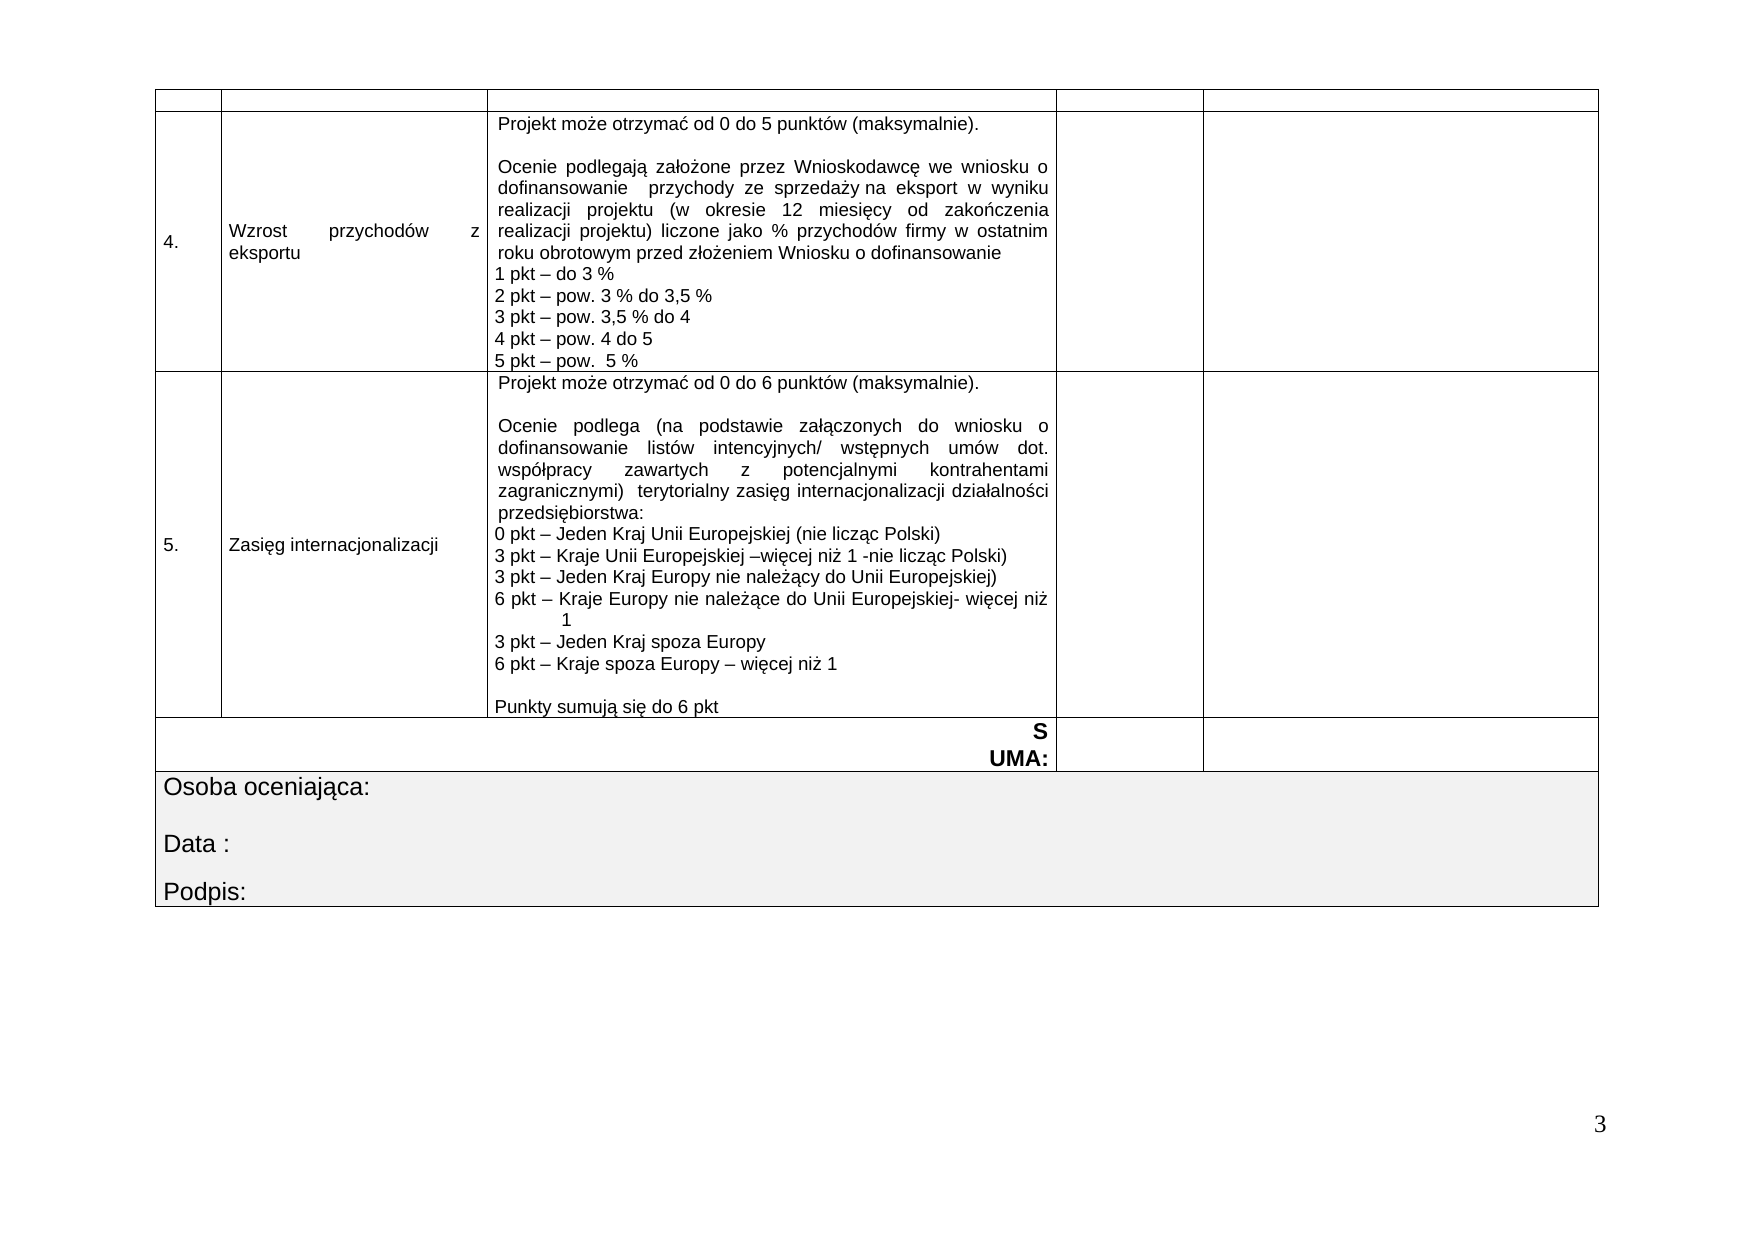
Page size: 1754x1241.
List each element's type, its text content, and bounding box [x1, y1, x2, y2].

table_cell [1204, 112, 1598, 371]
table_cell [1204, 372, 1598, 717]
table_cell [1057, 718, 1203, 771]
table_cell 4. [156, 112, 221, 371]
table_cell Projekt może otrzymać od 0 do 5 punktów (maksymalnie). Ocenie podlegają założone przez Wnioskodawcę we wniosku o dofinansowanie przychody ze sprzedaży na eksport w wyniku realizacji projektu (w okresie 12 miesięcy od zakończenia realizacji projektu) liczone jako % przychodów firmy w ostatnim roku obrotowym przed złożeniem Wniosku o dofinansowanie 1 pkt – do 3 % 2 pkt – pow. 3 % do 3,5 % 3 pkt – pow. 3,5 % do 4 4 pkt – pow. 4 do 5 5 pkt – pow. 5 % [488, 112, 1056, 371]
table_cell Wzrost przychodów z eksportu [222, 112, 487, 371]
table_cell SUMA: [156, 718, 1056, 771]
table_cell [1057, 90, 1203, 111]
table_cell [1057, 112, 1203, 371]
table_cell Osoba oceniająca: Data : Podpis: [156, 772, 1598, 906]
table_cell 5. [156, 372, 221, 717]
table_cell Projekt może otrzymać od 0 do 6 punktów (maksymalnie). Ocenie podlega (na podstawie załączonych do wniosku o dofinansowanie listów intencyjnych/ wstępnych umów dot. współpracy zawartych z potencjalnymi kontrahentami zagranicznymi) terytorialny zasięg internacjonalizacji działalności przedsiębiorstwa: 0 pkt – Jeden Kraj Unii Europejskiej (nie licząc Polski) 3 pkt – Kraje Unii Europejskiej –więcej niż 1 -nie licząc Polski) 3 pkt – Jeden Kraj Europy nie należący do Unii Europejskiej) 6 pkt – Kraje Europy nie należące do Unii Europejskiej- więcej niż 1 3 pkt – Jeden Kraj spoza Europy 6 pkt – Kraje spoza Europy – więcej niż 1 Punkty sumują się do 6 pkt [488, 372, 1056, 717]
table_cell 3. [156, 90, 221, 111]
table_cell Zasięg internacjonalizacji [222, 372, 487, 717]
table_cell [488, 90, 1056, 111]
table_cell [1204, 718, 1598, 771]
table_cell [1204, 90, 1598, 111]
table_cell [1057, 372, 1203, 717]
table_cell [222, 90, 487, 111]
